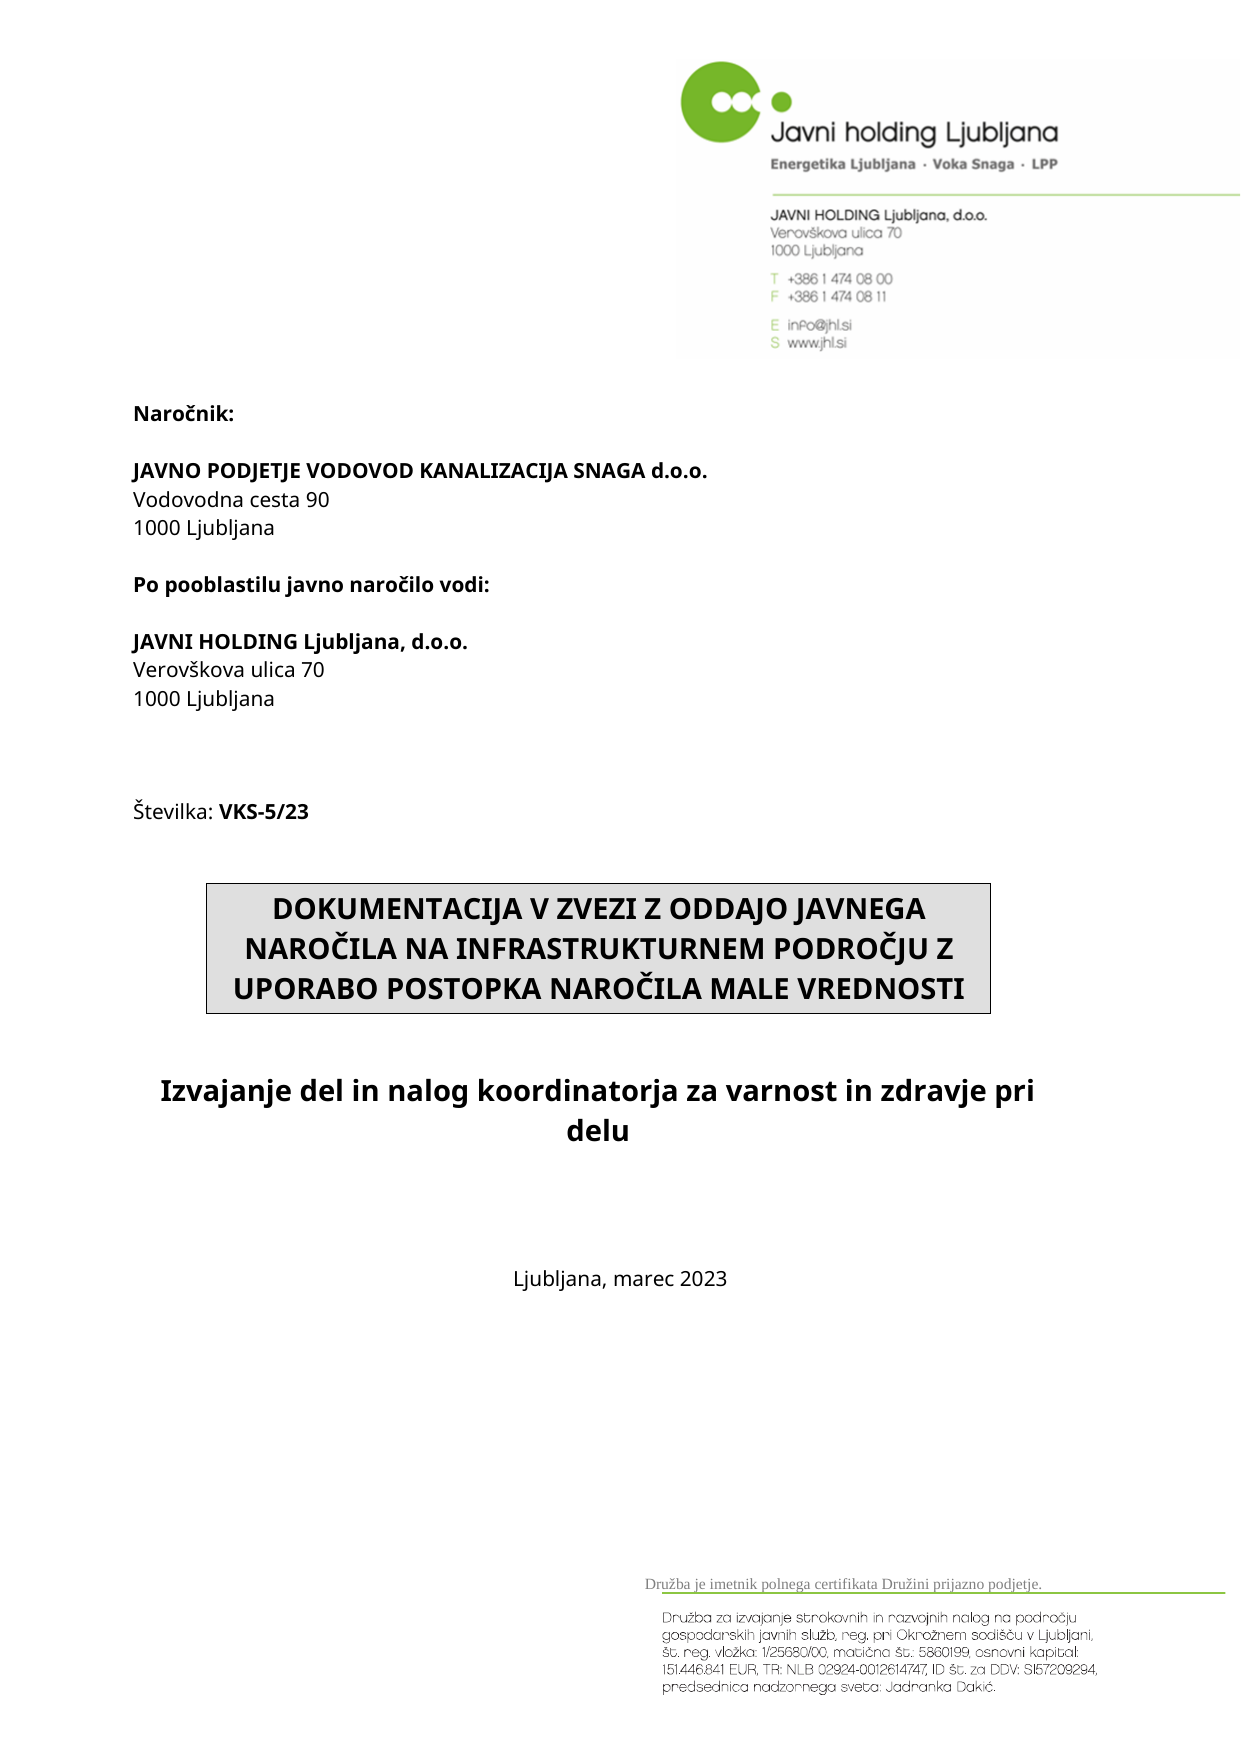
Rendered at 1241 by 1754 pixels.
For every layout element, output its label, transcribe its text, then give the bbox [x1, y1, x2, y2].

text 1000 Ljubljana [133, 513, 1107, 542]
table_header DOKUMENTACIJA V ZVEZI Z ODDAJO JAVNEGA NAROČILA NA INFRASTRUKTURNEM PODROČJU Z UPORABO POSTOPKA NAROČILA MALE VREDNOSTI [207, 884, 990, 1013]
text Izvajanje del in nalog koordinatorja za varnost in zdravje pri delu [133, 1071, 1063, 1150]
text Vodovodna cesta 90 [133, 485, 1107, 513]
text Številka: VKS-5/23 [133, 797, 1107, 826]
text JAVNI HOLDING Ljubljana, d.o.o. [133, 627, 1107, 655]
text 1000 Ljubljana [133, 684, 1107, 712]
text Verovškova ulica 70 [133, 655, 1107, 684]
text Po pooblastilu javno naročilo vodi: [133, 570, 1107, 598]
text Ljubljana, marec 2023 [133, 1264, 1107, 1292]
picture [676, 59, 1241, 359]
text JAVNO PODJETJE VODOVOD KANALIZACIJA SNAGA d.o.o. [133, 456, 1107, 485]
text Naročnik: [133, 399, 974, 428]
